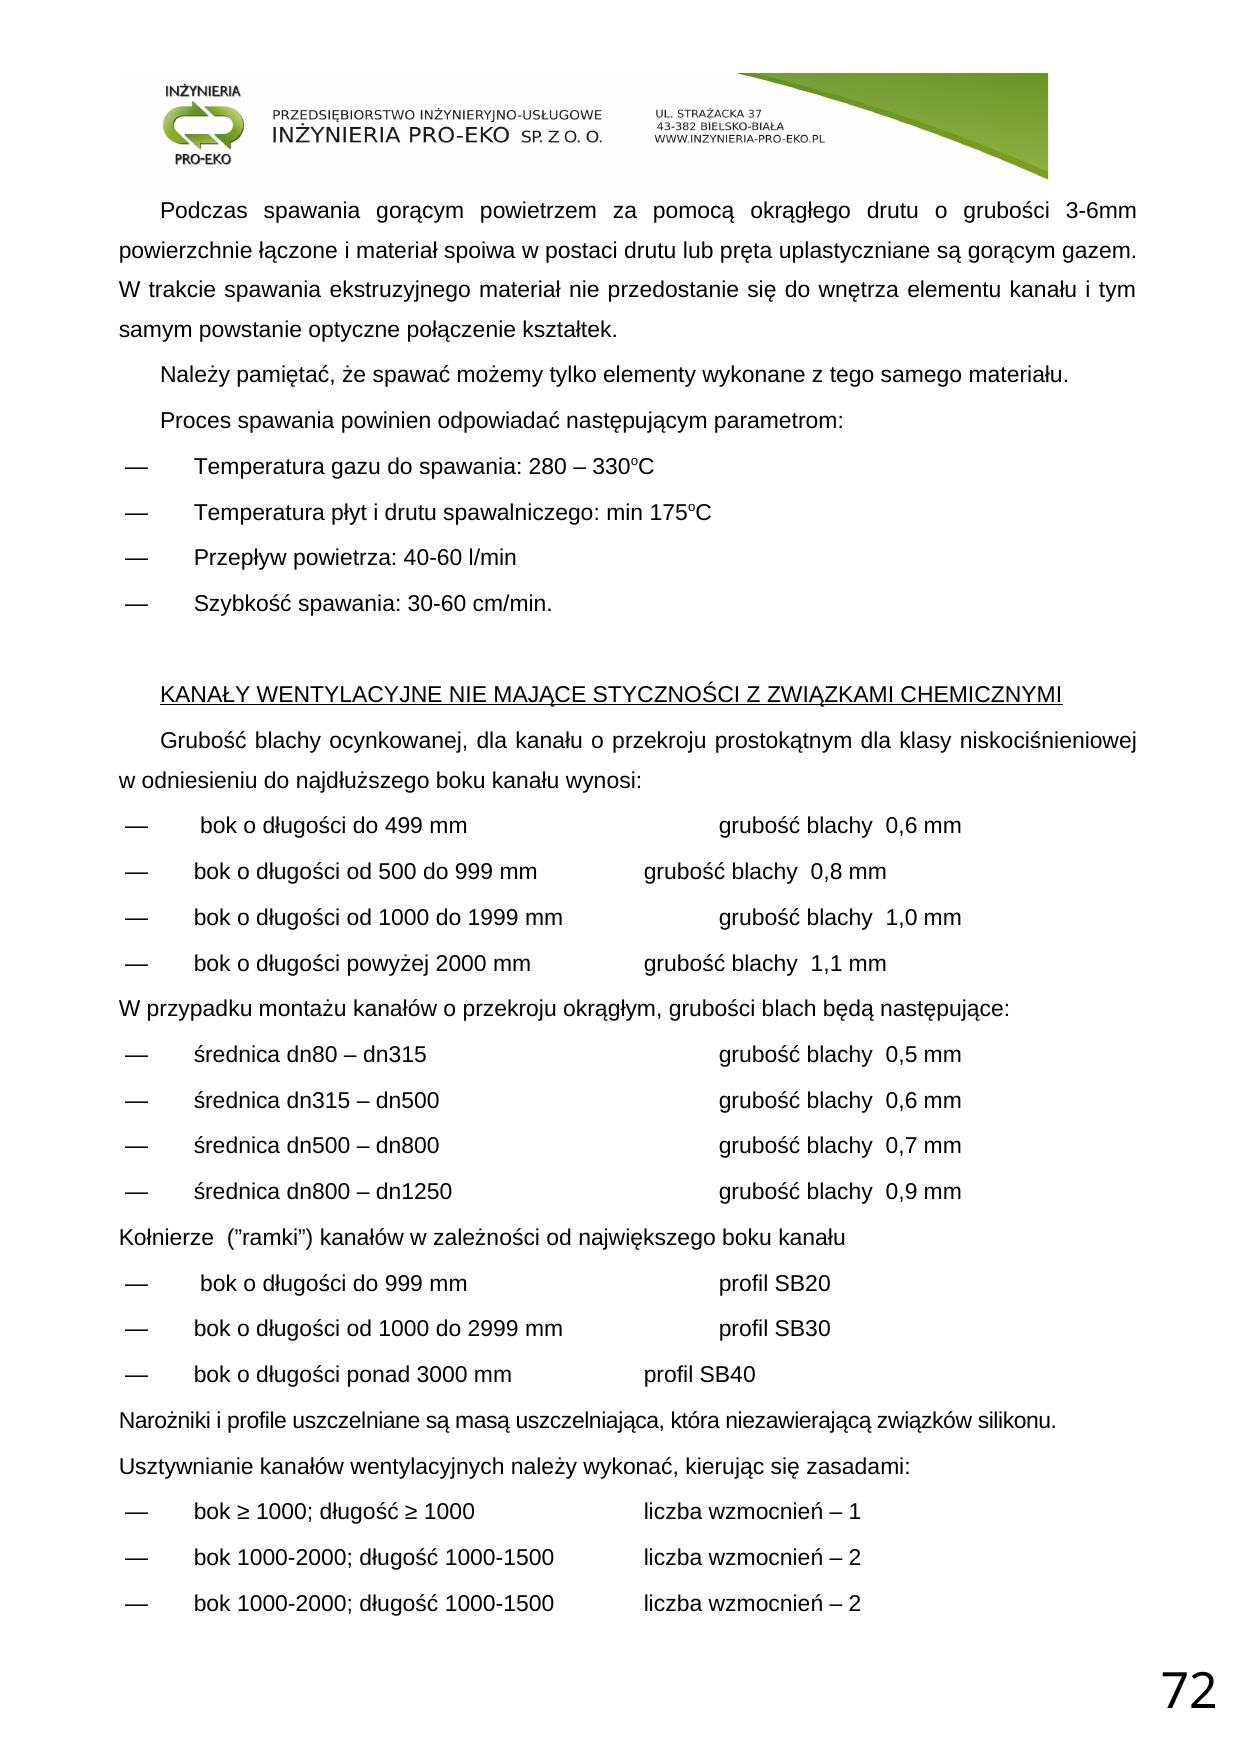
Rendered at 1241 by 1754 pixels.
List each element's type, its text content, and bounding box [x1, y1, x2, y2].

list bok o długości od 1000 do 1999 mm grubość blachy 1,0 mm [125, 904, 1138, 930]
list bok o długości powyżej 2000 mm grubość blachy 1,1 mm [125, 949, 1138, 976]
text Grubość blachy ocynkowanej, dla kanału o przekroju prostokątnym dla klasy niskociśnieniowej w odniesieniu do najdłuższego boku kanału wynosi: [118, 727, 1138, 793]
list Szybkość spawania: 30-60 cm/min. [125, 590, 1138, 616]
text W przypadku montażu kanałów o przekroju okrągłym, grubości blach będą następujące: [118, 995, 1138, 1022]
list bok o długości do 499 mm grubość blachy 0,6 mm [125, 812, 1138, 839]
list bok 1000-2000; długość 1000-1500 liczba wzmocnień – 2 [125, 1544, 1138, 1570]
text Proces spawania powinien odpowiadać następującym parametrom: [118, 407, 1138, 433]
list bok o długości od 500 do 999 mm grubość blachy 0,8 mm [125, 858, 1138, 884]
list bok ≥ 1000; długość ≥ 1000 liczba wzmocnień – 1 [125, 1498, 1138, 1525]
list średnica dn500 – dn800 grubość blachy 0,7 mm [125, 1132, 1138, 1159]
list bok o długości od 1000 do 2999 mm profil SB30 [125, 1315, 1138, 1342]
list Temperatura gazu do spawania: 280 – 330oC [125, 453, 1138, 479]
list bok 1000-2000; długość 1000-1500 liczba wzmocnień – 2 [125, 1590, 1138, 1616]
text Narożniki i profile uszczelniane są masą uszczelniająca, która niezawierającą związków silikonu. [118, 1407, 1138, 1433]
text Usztywnianie kanałów wentylacyjnych należy wykonać, kierując się zasadami: [118, 1453, 1138, 1479]
text Podczas spawania gorącym powietrzem za pomocą okrągłego drutu o grubości 3-6mm powierzchnie łączone i materiał spoiwa w postaci drutu lub pręta uplastyczniane są gorącym gazem. W trakcie spawania ekstruzyjnego materiał nie przedostanie się do wnętrza elementu kanału i tym samym powstanie optyczne połączenie kształtek. [118, 197, 1138, 342]
list bok o długości do 999 mm profil SB20 [125, 1270, 1138, 1296]
list średnica dn800 – dn1250 grubość blachy 0,9 mm [125, 1178, 1138, 1204]
text KANAŁY WENTYLACYJNE NIE MAJĄCE STYCZNOŚCI Z ZWIĄZKAMI CHEMICZNYMI [118, 681, 1138, 708]
list średnica dn80 – dn315 grubość blachy 0,5 mm [125, 1041, 1138, 1067]
text Kołnierze (”ramki”) kanałów w zależności od największego boku kanału [118, 1224, 1138, 1250]
text Należy pamiętać, że spawać możemy tylko elementy wykonane z tego samego materiału. [118, 361, 1138, 388]
list Temperatura płyt i drutu spawalniczego: min 175oC [125, 498, 1138, 525]
list Przepływ powietrza: 40-60 l/min [125, 544, 1138, 571]
list bok o długości ponad 3000 mm profil SB40 [125, 1361, 1138, 1387]
picture [118, 73, 1049, 198]
list średnica dn315 – dn500 grubość blachy 0,6 mm [125, 1087, 1138, 1113]
